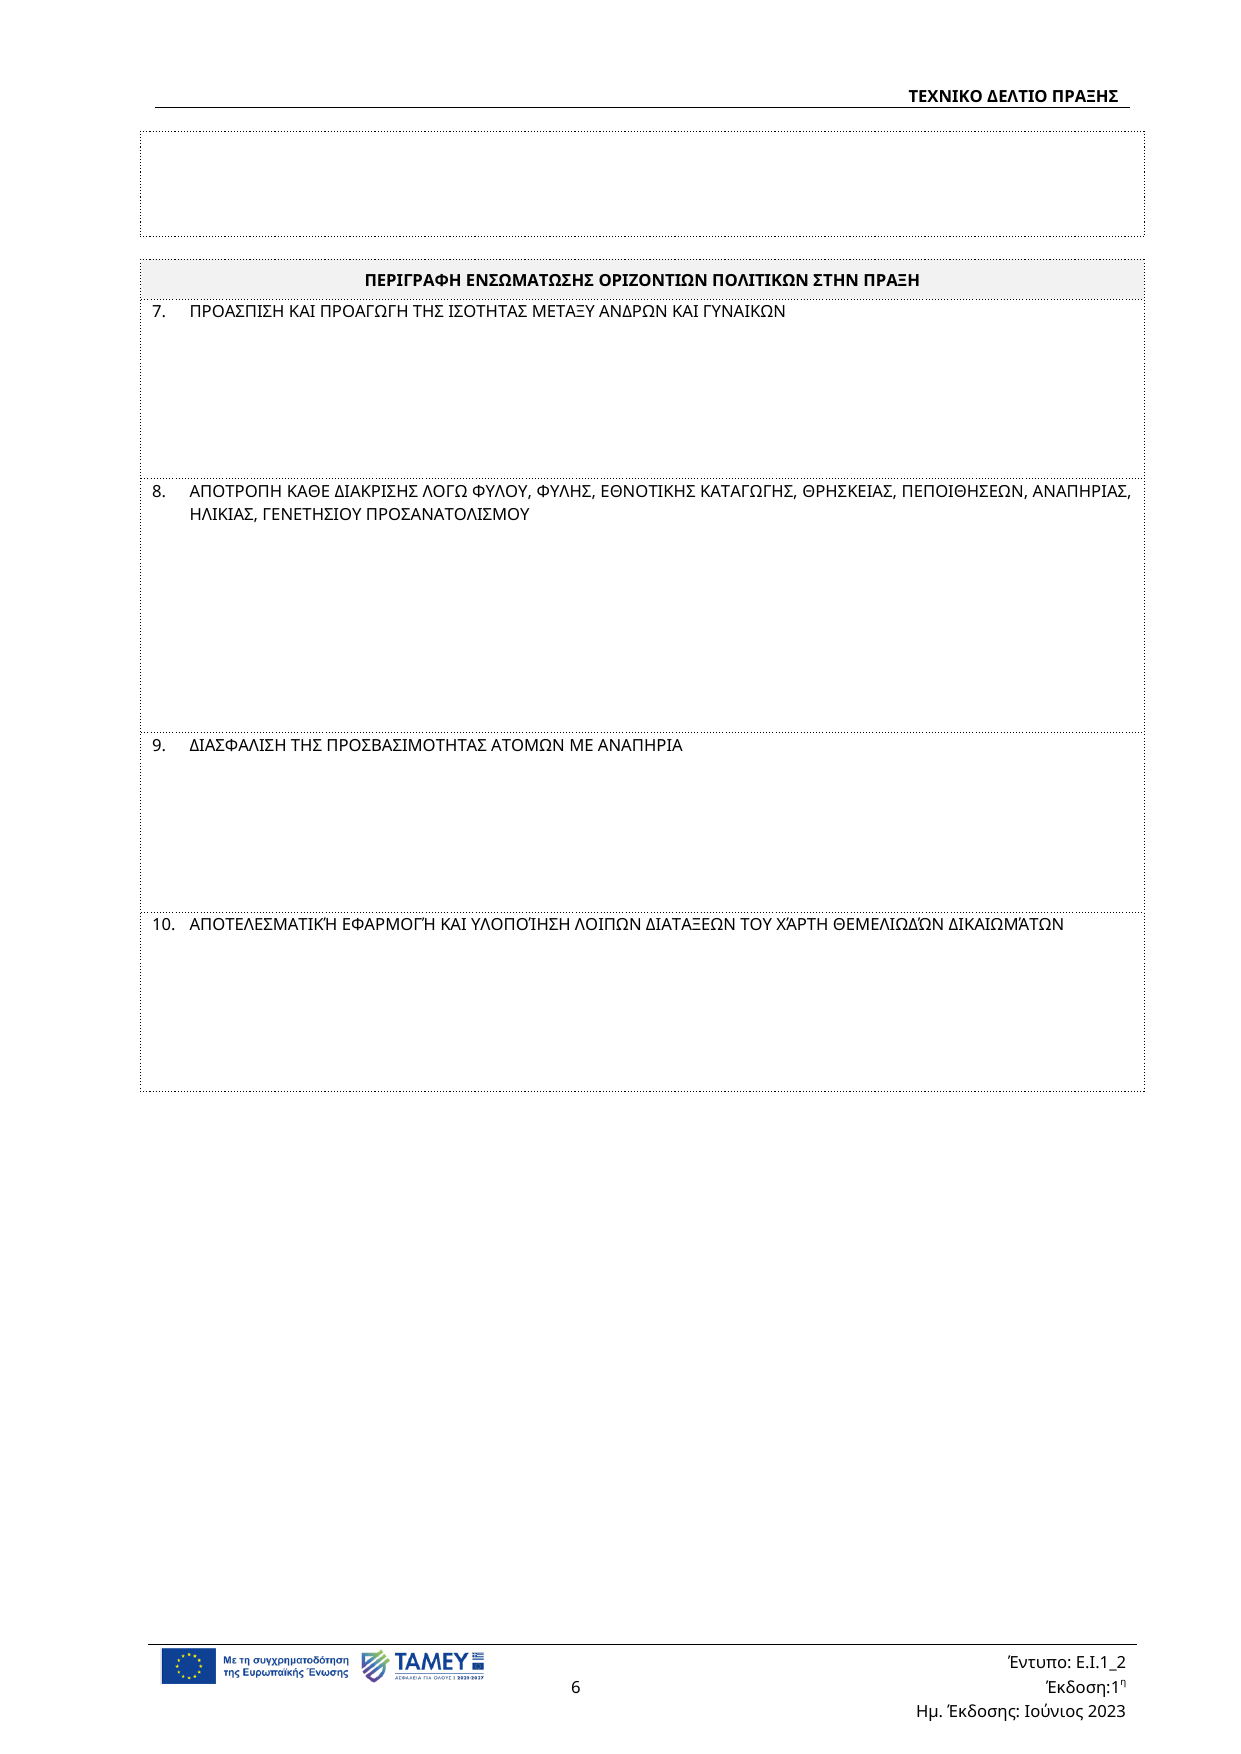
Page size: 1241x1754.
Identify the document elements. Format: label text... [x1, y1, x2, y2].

table_cell ΑΠΟΤΡΟΠΗ ΚΑΘΕ ΔΙΑΚΡΙΣΗΣ ΛΟΓΩ ΦΥΛΟΥ, ΦΥΛΗΣ, ΕΘΝΟΤΙΚΗΣ ΚΑΤΑΓΩΓΗΣ, ΘΡΗΣΚΕΙΑΣ, ΠΕΠΟΙΘΗΣΕΩΝ, ΑΝΑΠΗΡΙΑΣ, ΗΛΙΚΙΑΣ, ΓΕΝΕΤΗΣΙΟΥ ΠΡΟΣΑΝΑΤΟΛΙΣΜΟΥ [141, 478, 1144, 732]
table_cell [141, 131, 1144, 236]
table_header ΠΕΡΙΓΡΑΦΗ ΕΝΣΩΜΑΤΩΣΗΣ ΟΡΙΖΟΝΤΙΩΝ ΠΟΛΙΤΙΚΩΝ ΣΤΗΝ ΠΡΑΞΗ [141, 259, 1144, 299]
table_cell ΠΡΟΑΣΠΙΣΗ ΚΑΙ ΠΡΟΑΓΩΓΗ ΤΗΣ ΙΣΟΤΗΤΑΣ ΜΕΤΑΞΥ ΑΝΔΡΩΝ ΚΑΙ ΓΥΝΑΙΚΩΝ [141, 299, 1144, 478]
table_cell Αποτελεσματική εφαρμογή και υλοποίηση λοιπων διαταξεων του Χάρτη Θεμελιωδών Δικαιωμάτων [141, 912, 1144, 1091]
picture [158, 1645, 487, 1686]
table_cell ΔΙΑΣΦΑΛΙΣΗ ΤΗΣ ΠΡΟΣΒΑΣΙΜΟΤΗΤΑΣ ΑΤΟΜΩΝ ΜΕ ΑΝΑΠΗΡΙΑ [141, 732, 1144, 912]
